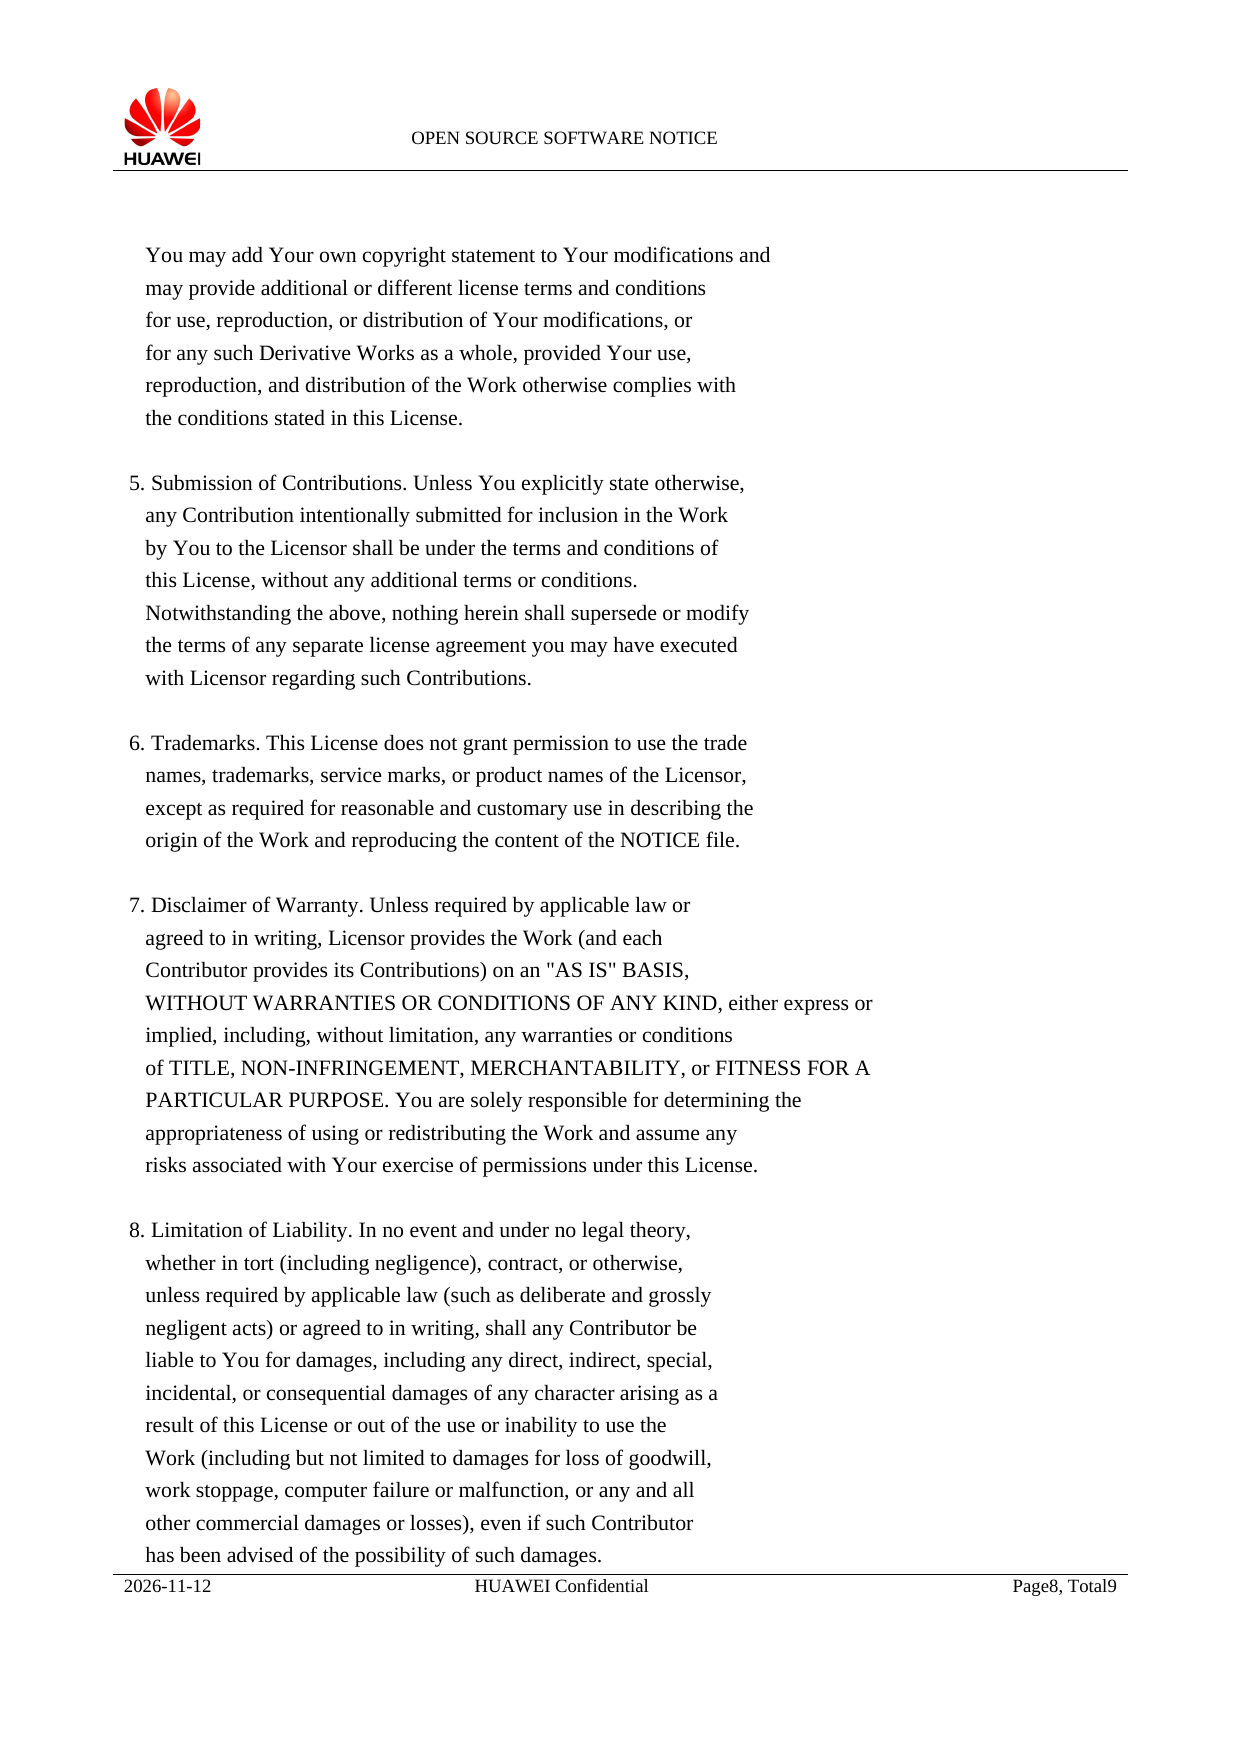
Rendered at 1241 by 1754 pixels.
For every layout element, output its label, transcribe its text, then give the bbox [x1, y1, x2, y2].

picture [124, 88, 201, 165]
